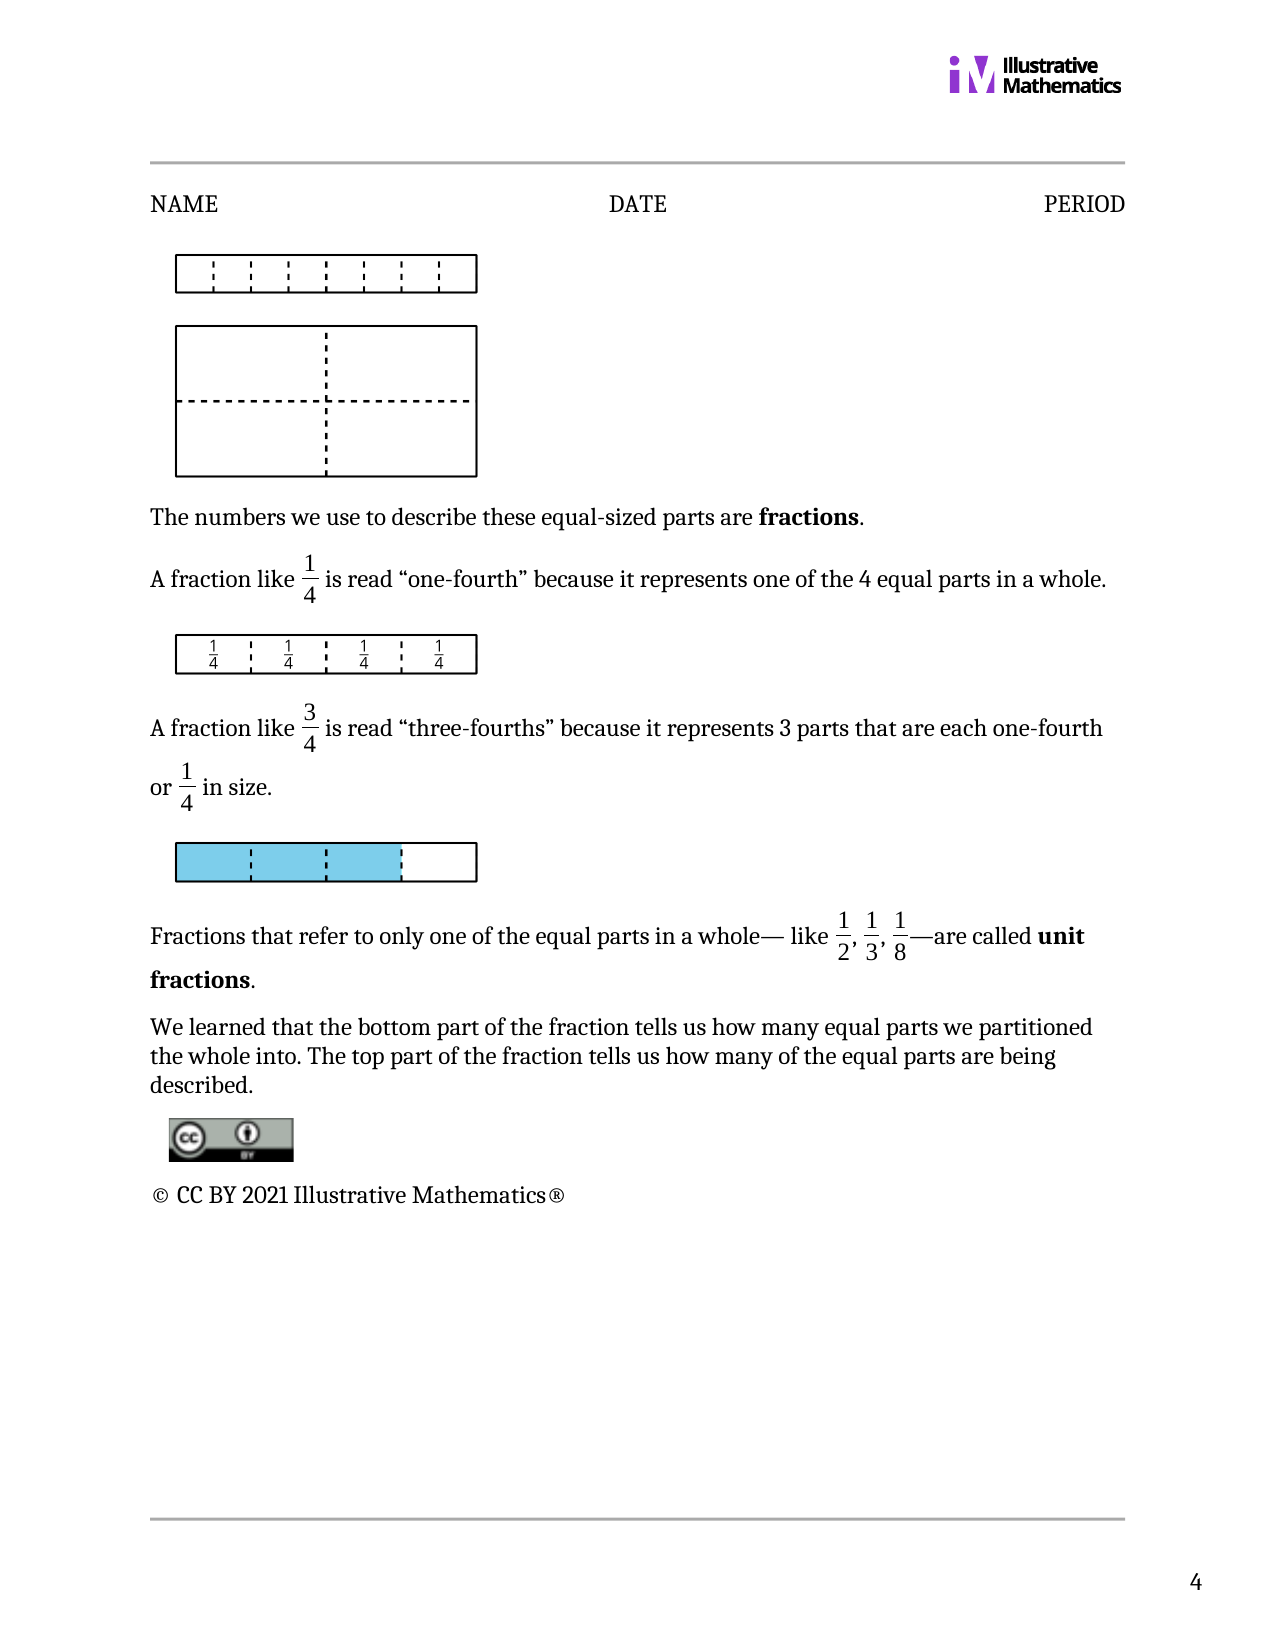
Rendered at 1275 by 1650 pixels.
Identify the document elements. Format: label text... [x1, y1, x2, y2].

picture [168, 1118, 294, 1162]
picture [168, 318, 484, 484]
text A fraction like is read “three-fourths” because it represents 3 parts that are each one-fourth or in size. [150, 699, 1125, 817]
picture [168, 627, 484, 681]
text The numbers we use to describe these equal-sized parts are fractions. [150, 502, 1125, 531]
picture [949, 55, 1121, 93]
picture [168, 247, 484, 300]
text We learned that the bottom part of the fraction tells us how many equal parts we partitioned the whole into. The top part of the fraction tells us how many of the equal parts are being described. [150, 1013, 1125, 1099]
text © CC BY 2021 Illustrative Mathematics® [150, 1181, 1125, 1209]
text Fractions that refer to only one of the equal parts in a whole— like , , —are called unit fractions. [150, 907, 1125, 994]
text A fraction like is read “one-fourth” because it represents one of the 4 equal parts in a whole. [150, 550, 1125, 609]
picture [168, 835, 484, 889]
